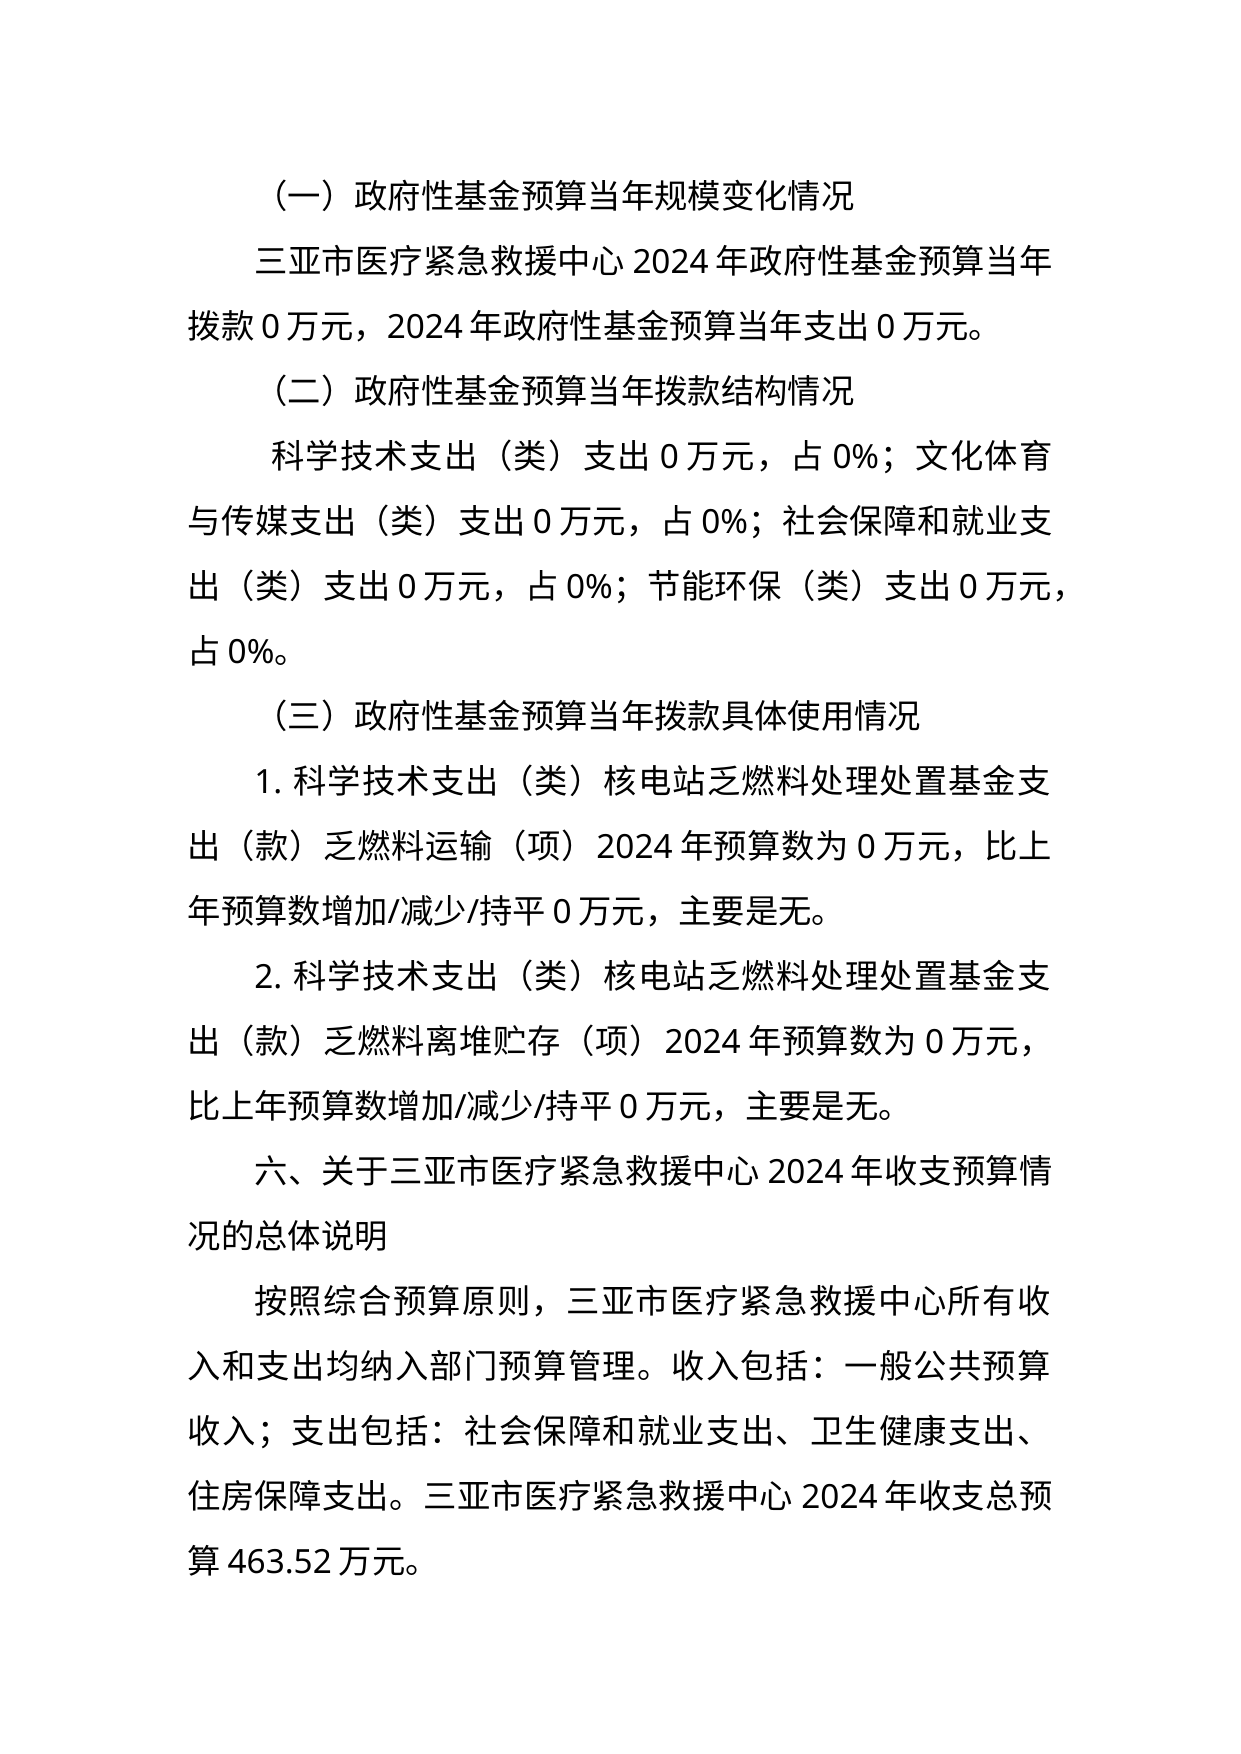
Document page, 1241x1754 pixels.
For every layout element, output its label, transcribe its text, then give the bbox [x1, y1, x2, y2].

text 1. 科学技术支出（类）核电站乏燃料处理处置基金支出（款）乏燃料运输（项）2024年预算数为0万元，比上年预算数增加/减少/持平0万元，主要是无。 [187, 747, 1053, 942]
text 三亚市医疗紧急救援中心2024年政府性基金预算当年拨款0万元，2024年政府性基金预算当年支出0万元。 [187, 227, 1053, 357]
text （一）政府性基金预算当年规模变化情况 [187, 162, 1053, 227]
text 六、关于三亚市医疗紧急救援中心2024年收支预算情况的总体说明 [187, 1137, 1053, 1267]
text （三）政府性基金预算当年拨款具体使用情况 [187, 682, 1053, 747]
text 科学技术支出（类）支出0万元，占0%；文化体育与传媒支出（类）支出0万元，占0%；社会保障和就业支出（类）支出0万元，占0%；节能环保（类）支出0万元，占0%。 [187, 422, 1053, 682]
text 2. 科学技术支出（类）核电站乏燃料处理处置基金支出（款）乏燃料离堆贮存（项）2024年预算数为0万元，比上年预算数增加/减少/持平0万元，主要是无。 [187, 942, 1053, 1137]
text （二）政府性基金预算当年拨款结构情况 [187, 357, 1053, 422]
text 按照综合预算原则，三亚市医疗紧急救援中心所有收入和支出均纳入部门预算管理。收入包括：一般公共预算收入；支出包括：社会保障和就业支出、卫生健康支出、住房保障支出。三亚市医疗紧急救援中心2024年收支总预算463.52万元。 [187, 1267, 1053, 1592]
